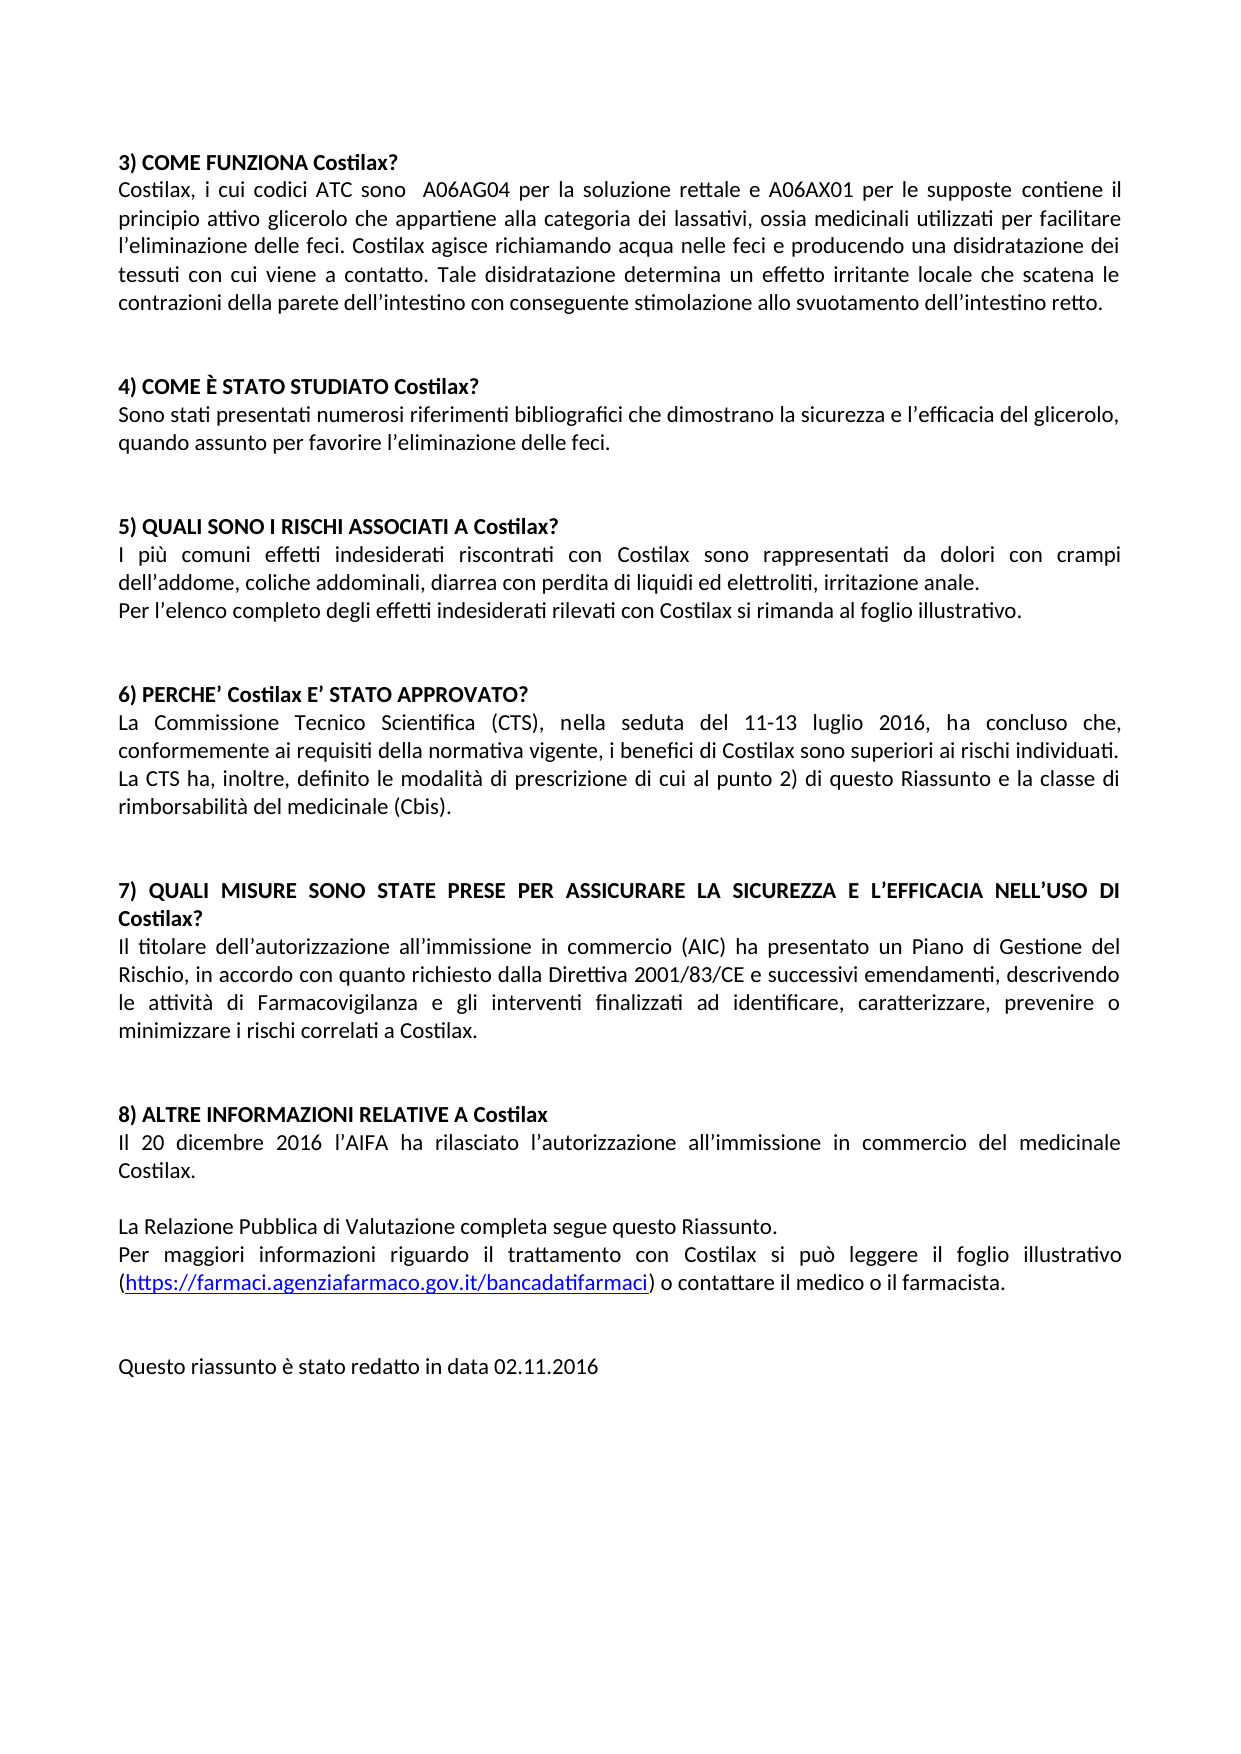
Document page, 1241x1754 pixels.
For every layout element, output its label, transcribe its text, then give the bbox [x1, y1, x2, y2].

text La Commissione Tecnico Scientifica (CTS), nella seduta del 11-13 luglio 2016, ha concluso che, conformemente ai requisiti della normativa vigente, i benefici di Costilax sono superiori ai rischi individuati. La CTS ha, inoltre, definito le modalità di prescrizione di cui al punto 2) di questo Riassunto e la classe di rimborsabilità del medicinale (Cbis). [118, 708, 1122, 820]
text Il titolare dell’autorizzazione all’immissione in commercio (AIC) ha presentato un Piano di Gestione del Rischio, in accordo con quanto richiesto dalla Direttiva 2001/83/CE e successivi emendamenti, descrivendo le attività di Farmacovigilanza e gli interventi finalizzati ad identificare, caratterizzare, prevenire o minimizzare i rischi correlati a Costilax. [118, 932, 1122, 1044]
text 5) QUALI SONO I RISCHI ASSOCIATI A Costilax? [118, 512, 1122, 540]
text La Relazione Pubblica di Valutazione completa segue questo Riassunto. [118, 1212, 1122, 1240]
text I più comuni effetti indesiderati riscontrati con Costilax sono rappresentati da dolori con crampi dell’addome, coliche addominali, diarrea con perdita di liquidi ed elettroliti, irritazione anale. [118, 540, 1122, 596]
text 6) PERCHE’ Costilax E’ STATO APPROVATO? [118, 680, 1122, 708]
text 4) COME È STATO STUDIATO Costilax? [118, 372, 1122, 400]
text 8) ALTRE INFORMAZIONI RELATIVE A Costilax [118, 1100, 1122, 1128]
text 3) COME FUNZIONA Costilax? [118, 148, 1122, 176]
text Costilax, i cui codici ATC sono A06AG04 per la soluzione rettale e A06AX01 per le supposte contiene il principio attivo glicerolo che appartiene alla categoria dei lassativi, ossia medicinali utilizzati per facilitare l’eliminazione delle feci. Costilax agisce richiamando acqua nelle feci e producendo una disidratazione dei tessuti con cui viene a contatto. Tale disidratazione determina un effetto irritante locale che scatena le contrazioni della parete dell’intestino con conseguente stimolazione allo svuotamento dell’intestino retto. [118, 176, 1122, 316]
text Il 20 dicembre 2016 l’AIFA ha rilasciato l’autorizzazione all’immissione in commercio del medicinale Costilax. [118, 1128, 1122, 1184]
text Per l’elenco completo degli effetti indesiderati rilevati con Costilax si rimanda al foglio illustrativo. [118, 596, 1122, 624]
text 7) QUALI MISURE SONO STATE PRESE PER ASSICURARE LA SICUREZZA E L’EFFICACIA NELL’USO DI Costilax? [118, 876, 1122, 932]
text Sono stati presentati numerosi riferimenti bibliografici che dimostrano la sicurezza e l’efficacia del glicerolo, quando assunto per favorire l’eliminazione delle feci. [118, 400, 1122, 456]
text Per maggiori informazioni riguardo il trattamento con Costilax si può leggere il foglio illustrativo (https://farmaci.agenziafarmaco.gov.it/bancadatifarmaci) o contattare il medico o il farmacista. [118, 1240, 1122, 1296]
text Questo riassunto è stato redatto in data 02.11.2016 [118, 1352, 1122, 1381]
